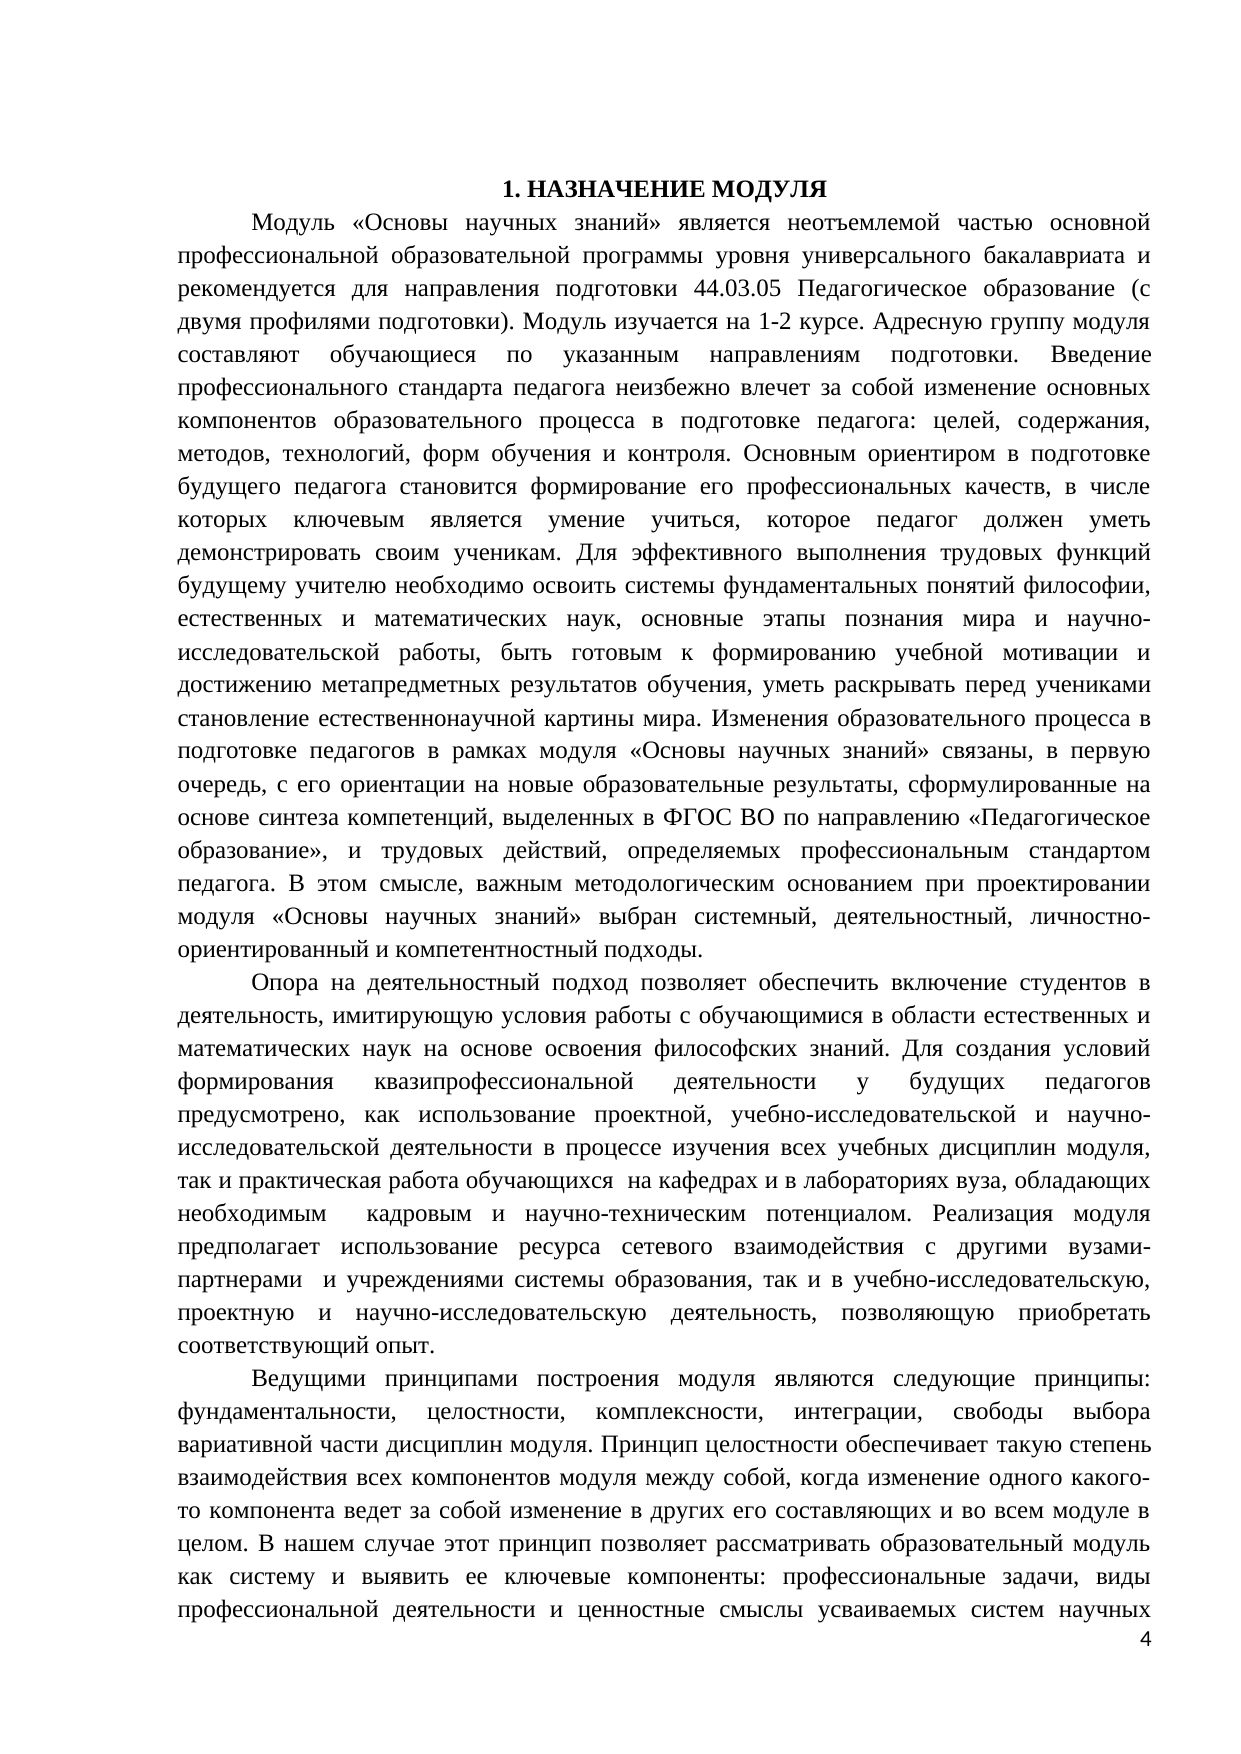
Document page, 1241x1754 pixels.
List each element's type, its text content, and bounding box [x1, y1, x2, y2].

text 1. НАЗНАЧЕНИЕ МОДУЛЯ [177, 174, 1152, 203]
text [177, 1363, 1152, 1623]
text Опора на деятельностный подход позволяет обеспечить включение студентов в деятельность, имитирующую условия работы с обучающимися в области естественных и математических наук на основе освоения философских знаний. Для создания условий формирования квазипрофессиональной деятельности у будущих педагогов предусмотрено, как использование проектной, учебно-исследовательской и научно-исследовательской деятельности в процессе изучения всех учебных дисциплин модуля, так и практическая работа обучающихся на кафедрах и в лабораториях вуза, обладающих необходимым кадровым и научно-техническим потенциалом. Реализация модуля предполагает использование ресурса сетевого взаимодействия с другими вузами-партнерами и учреждениями системы образования, так и в учебно-исследовательскую, проектную и научно-исследовательскую деятельность, позволяющую приобретать соответствующий опыт. [177, 967, 1152, 1359]
text Модуль «Основы научных знаний» является неотъемлемой частью основной профессиональной образовательной программы уровня универсального бакалавриата и рекомендуется для направления подготовки 44.03.05 Педагогическое образование (с двумя профилями подготовки). Модуль изучается на 1-2 курсе. Адресную группу модуля составляют обучающиеся по указанным направлениям подготовки. Введение профессионального стандарта педагога неизбежно влечет за собой изменение основных компонентов образовательного процесса в подготовке педагога: целей, содержания, методов, технологий, форм обучения и контроля. Основным ориентиром в подготовке будущего педагога становится формирование его профессиональных качеств, в числе которых ключевым является умение учиться, которое педагог должен уметь демонстрировать своим ученикам. Для эффективного выполнения трудовых функций будущему учителю необходимо освоить системы фундаментальных понятий философии, естественных и математических наук, основные этапы познания мира и научно-исследовательской работы, быть готовым к формированию учебной мотивации и достижению метапредметных результатов обучения, уметь раскрывать перед учениками становление естественнонаучной картины мира. Изменения образовательного процесса в подготовке педагогов в рамках модуля «Основы научных знаний» связаны, в первую очередь, с его ориентации на новые образовательные результаты, сформулированные на основе синтеза компетенций, выделенных в ФГОС ВО по направлению «Педагогическое образование», и трудовых действий, определяемых профессиональным стандартом педагога. В этом смысле, важным методологическим основанием при проектировании модуля «Основы научных знаний» выбран системный, деятельностный, личностно-ориентированный и компетентностный подходы. [177, 207, 1152, 962]
